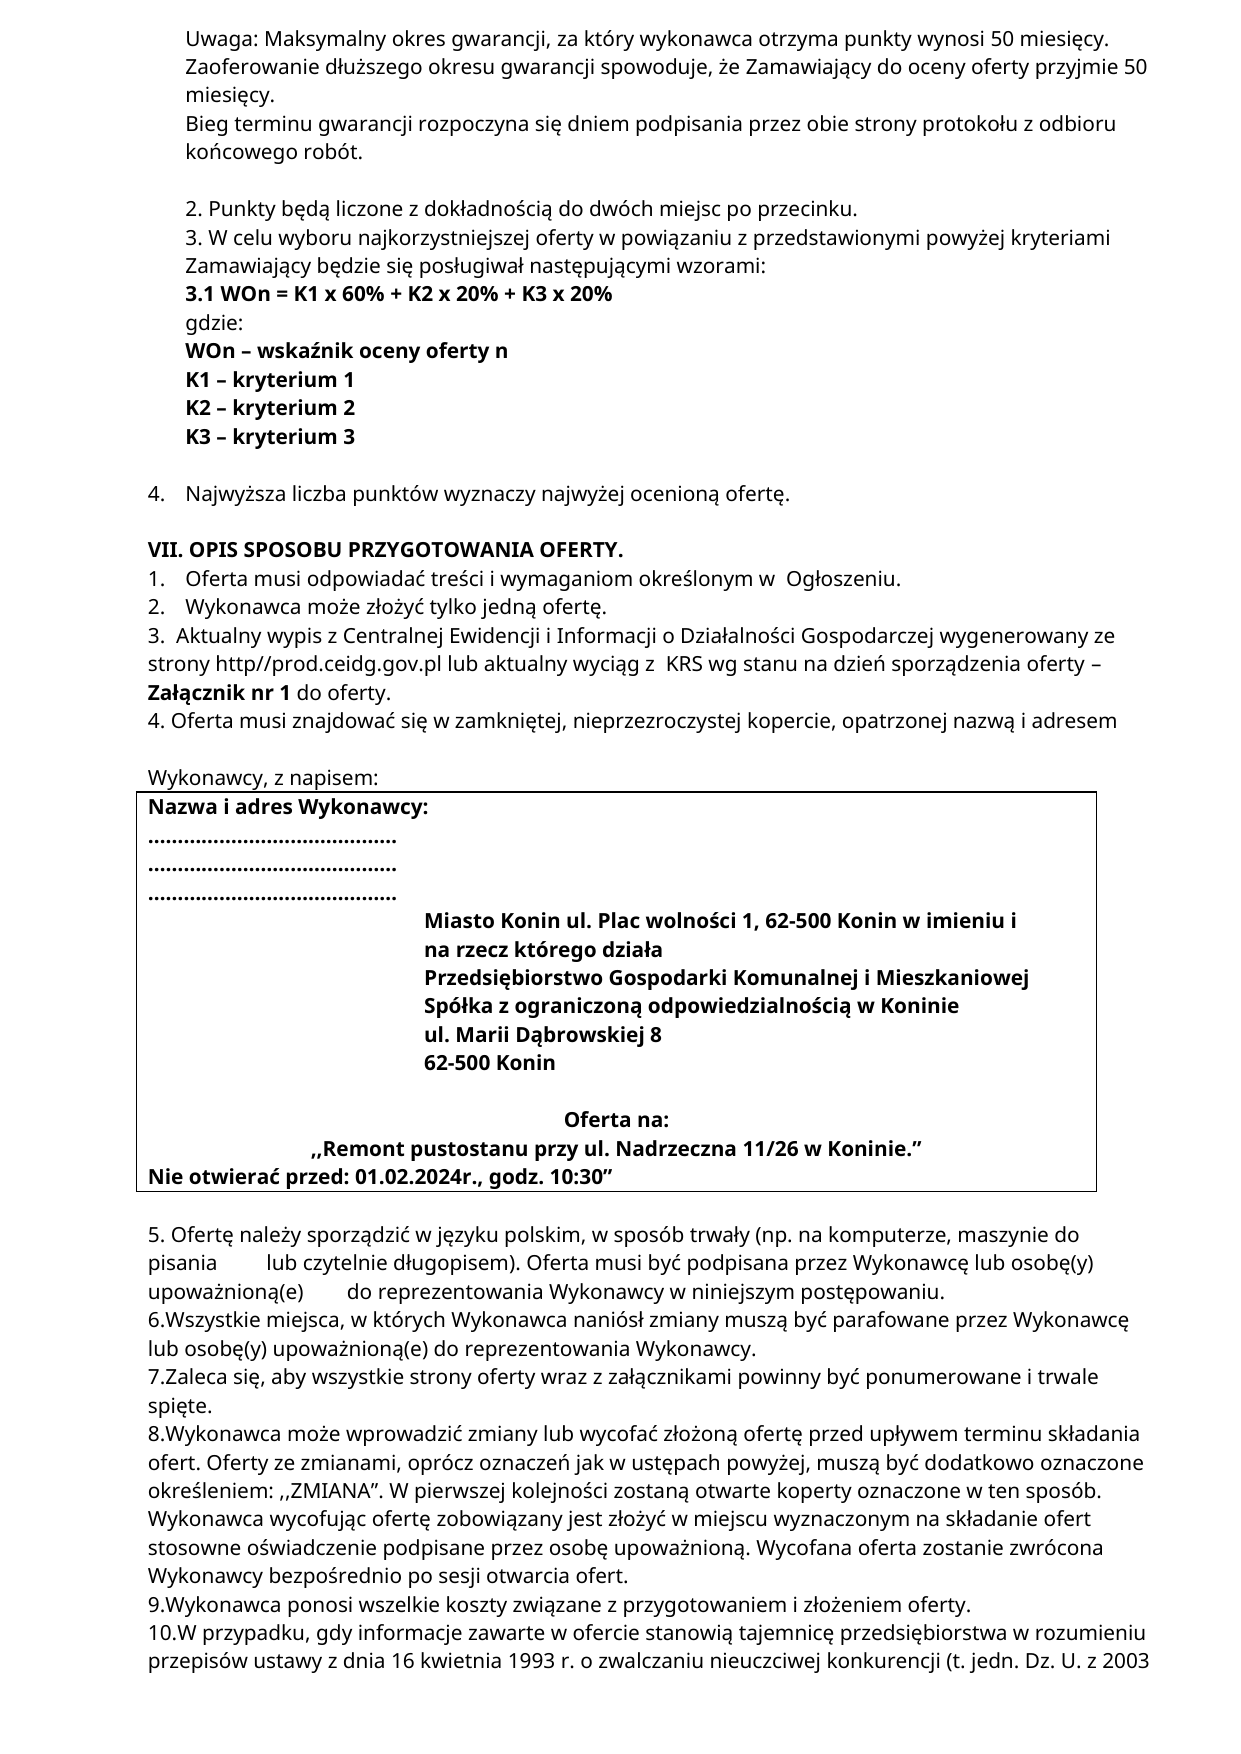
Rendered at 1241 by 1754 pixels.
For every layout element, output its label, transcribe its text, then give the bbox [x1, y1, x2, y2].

text 6.Wszystkie miejsca, w których Wykonawca naniósł zmiany muszą być parafowane przez Wykonawcę lub osobę(y) upoważnioną(e) do reprezentowania Wykonawcy. [148, 1305, 1152, 1362]
table_header Nazwa i adres Wykonawcy: …………………………………… …………………………………… …………………………………… Miasto Konin ul. Plac wolności 1, 62-500 Konin w imieniu i na rzecz którego działa Przedsiębiorstwo Gospodarki Komunalnej i Mieszkaniowej Spółka z ograniczoną odpowiedzialnością w Koninie ul. Marii Dąbrowskiej 8 62-500 Konin Oferta na: ,,Remont pustostanu przy ul. Nadrzeczna 11/26 w Koninie.” Nie otwierać przed: 01.02.2024r., godz. 10:30” [137, 793, 1096, 1191]
text 2. Punkty będą liczone z dokładnością do dwóch miejsc po przecinku. [185, 194, 1152, 223]
list Najwyższa liczba punktów wyznaczy najwyżej ocenioną ofertę. [148, 479, 1152, 507]
text 8.Wykonawca może wprowadzić zmiany lub wycofać złożoną ofertę przed upływem terminu składania ofert. Oferty ze zmianami, oprócz oznaczeń jak w ustępach powyżej, muszą być dodatkowo oznaczone określeniem: ,,ZMIANA”. W pierwszej kolejności zostaną otwarte koperty oznaczone w ten sposób. Wykonawca wycofując ofertę zobowiązany jest złożyć w miejscu wyznaczonym na składanie ofert stosowne oświadczenie podpisane przez osobę upoważnioną. Wycofana oferta zostanie zwrócona Wykonawcy bezpośrednio po sesji otwarcia ofert. [148, 1419, 1152, 1590]
list Oferta musi odpowiadać treści i wymaganiom określonym w Ogłoszeniu. [148, 564, 1152, 592]
text K1 – kryterium 1 [185, 365, 1152, 393]
list Wykonawca może złożyć tylko jedną ofertę. [148, 592, 1152, 621]
text Uwaga: Maksymalny okres gwarancji, za który wykonawca otrzyma punkty wynosi 50 miesięcy. Zaoferowanie dłuższego okresu gwarancji spowoduje, że Zamawiający do oceny oferty przyjmie 50 miesięcy. [185, 24, 1152, 109]
text 3.1 WOn = K1 x 60% + K2 x 20% + K3 x 20% [185, 279, 1152, 308]
text Zamawiający będzie się posługiwał następującymi wzorami: [185, 251, 1152, 279]
text gdzie: [185, 308, 1152, 336]
text Wykonawcy, z napisem: [148, 763, 1152, 791]
text WOn – wskaźnik oceny oferty n [185, 336, 1152, 365]
text K3 – kryterium 3 [185, 422, 1152, 450]
text 5. Ofertę należy sporządzić w języku polskim, w sposób trwały (np. na komputerze, maszynie do pisania lub czytelnie długopisem). Oferta musi być podpisana przez Wykonawcę lub osobę(y) upoważnioną(e) do reprezentowania Wykonawcy w niniejszym postępowaniu. [148, 1220, 1152, 1305]
text K2 – kryterium 2 [185, 393, 1152, 422]
text 9.Wykonawca ponosi wszelkie koszty związane z przygotowaniem i złożeniem oferty. [148, 1590, 1152, 1618]
text 3. W celu wyboru najkorzystniejszej oferty w powiązaniu z przedstawionymi powyżej kryteriami [185, 223, 1152, 251]
text 4. Oferta musi znajdować się w zamkniętej, nieprzezroczystej kopercie, opatrzonej nazwą i adresem [148, 706, 1152, 734]
text 3. Aktualny wypis z Centralnej Ewidencji i Informacji o Działalności Gospodarczej wygenerowany ze strony http//prod.ceidg.gov.pl lub aktualny wyciąg z KRS wg stanu na dzień sporządzenia oferty – Załącznik nr 1 do oferty. [148, 621, 1152, 706]
text Bieg terminu gwarancji rozpoczyna się dniem podpisania przez obie strony protokołu z odbioru końcowego robót. [185, 109, 1152, 166]
text VII. OPIS SPOSOBU PRZYGOTOWANIA OFERTY. [148, 536, 1152, 564]
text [148, 1618, 1152, 1675]
text 7.Zaleca się, aby wszystkie strony oferty wraz z załącznikami powinny być ponumerowane i trwale spięte. [148, 1362, 1152, 1419]
